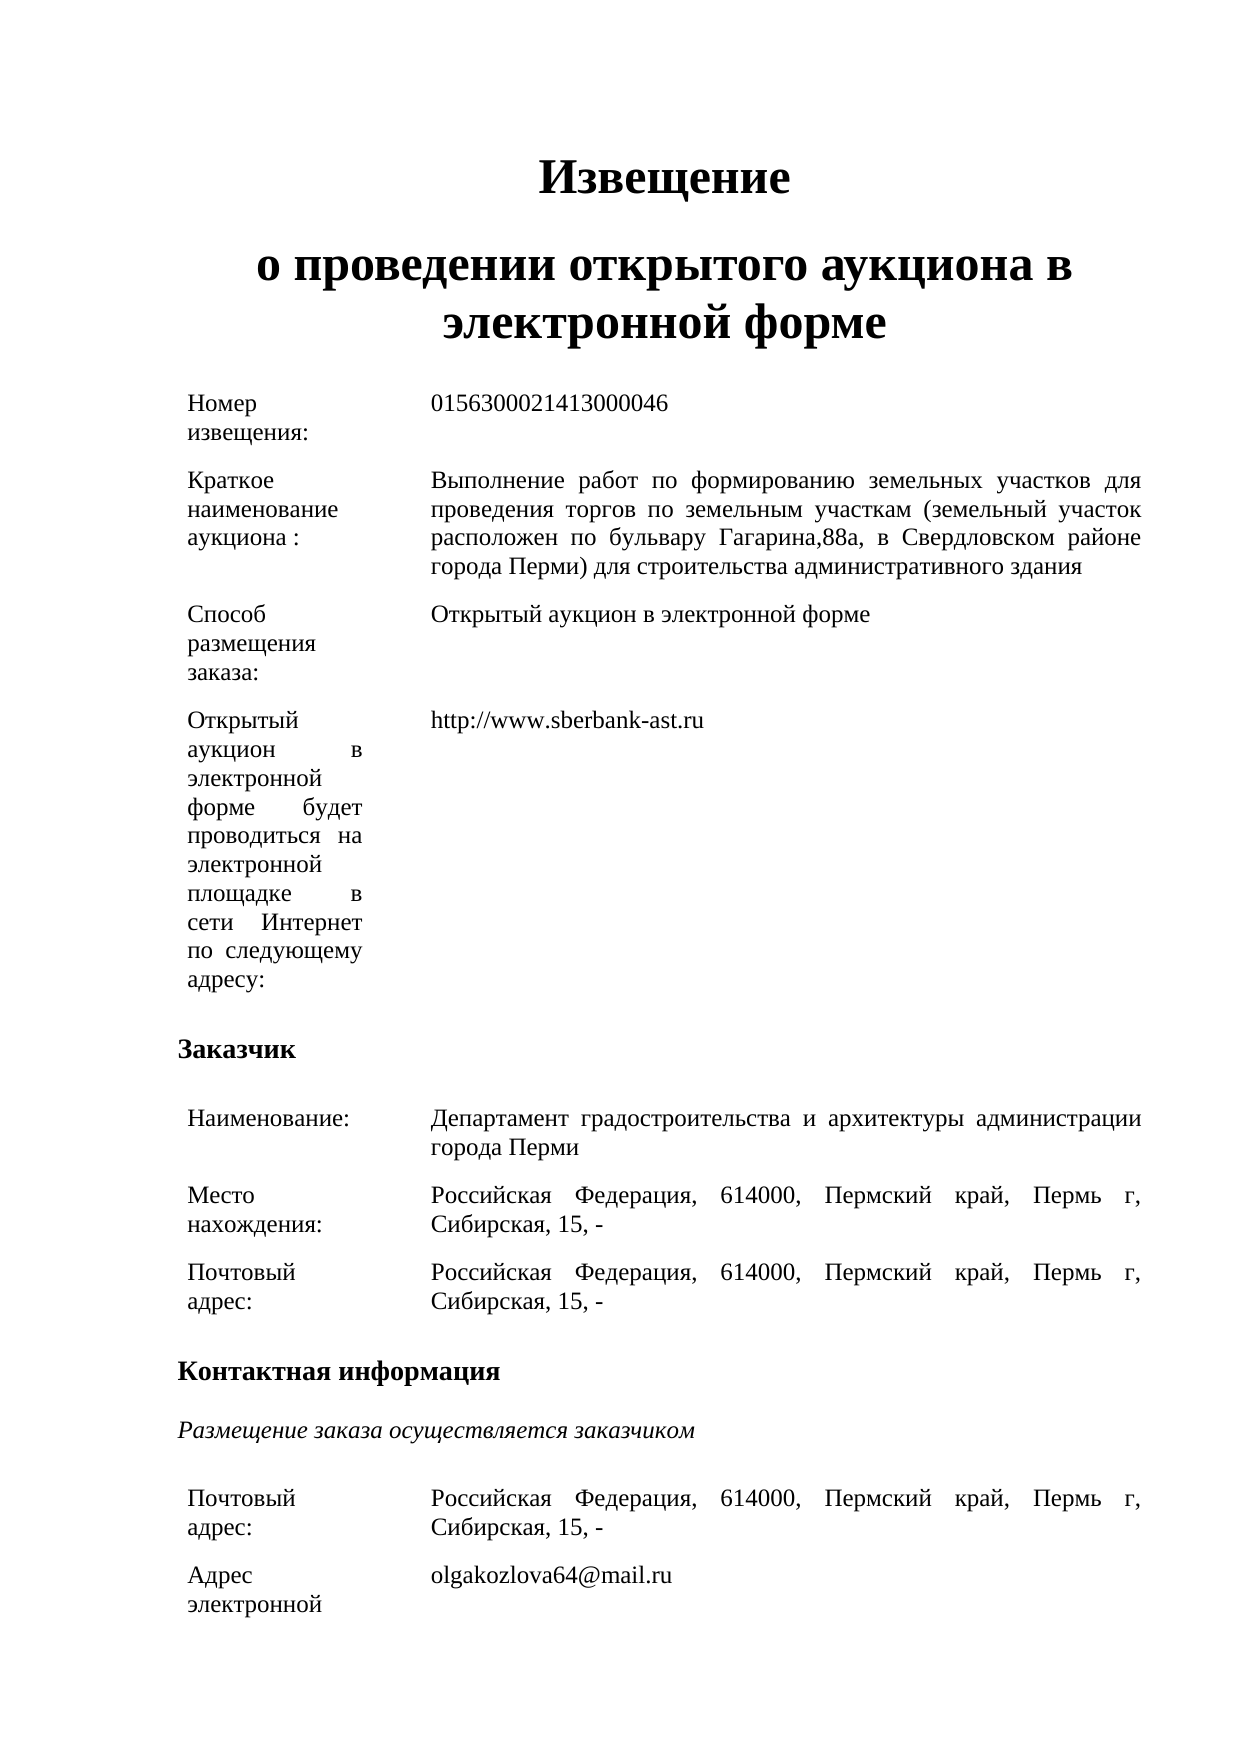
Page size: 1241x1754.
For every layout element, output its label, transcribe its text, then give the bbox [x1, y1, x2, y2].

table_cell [177, 1550, 421, 1627]
table_header Почтовый адрес: [177, 1473, 421, 1550]
text Контактная информация [177, 1354, 1152, 1386]
table_header Номер извещения: [177, 378, 421, 455]
table_cell Российская Федерация, 614000, Пермский край, Пермь г, Сибирская, 15, - [421, 1171, 1152, 1248]
table_cell Место нахождения: [177, 1171, 421, 1248]
table_cell Краткое наименование аукциона : [177, 455, 421, 590]
table_cell http://www.sberbank-ast.ru [421, 696, 1152, 1003]
table_header Российская Федерация, 614000, Пермский край, Пермь г, Сибирская, 15, - [421, 1473, 1152, 1550]
table_cell Российская Федерация, 614000, Пермский край, Пермь г, Сибирская, 15, - [421, 1248, 1152, 1325]
table_header 0156300021413000046 [421, 378, 1152, 455]
table_cell Открытый аукцион в электронной форме [421, 590, 1152, 696]
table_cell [421, 1550, 1152, 1627]
text о проведении открытого аукциона в электронной форме [177, 234, 1152, 349]
table_cell Способ размещения заказа: [177, 590, 421, 696]
table_cell Открытый аукцион в электронной форме будет проводиться на электронной площадке в сети Интернет по следующему адресу: [177, 696, 421, 1003]
text Размещение заказа осуществляется заказчиком [177, 1415, 1152, 1444]
text Заказчик [177, 1032, 1152, 1064]
table_header Департамент градостроительства и архитектуры администрации города Перми [421, 1094, 1152, 1171]
table_cell Выполнение работ по формированию земельных участков для проведения торгов по земельным участкам (земельный участок расположен по бульвару Гагарина,88а, в Свердловском районе города Перми) для строительства административного здания [421, 455, 1152, 590]
table_header Наименование: [177, 1094, 421, 1171]
text Извещение [177, 147, 1152, 205]
table_cell Почтовый адрес: [177, 1248, 421, 1325]
